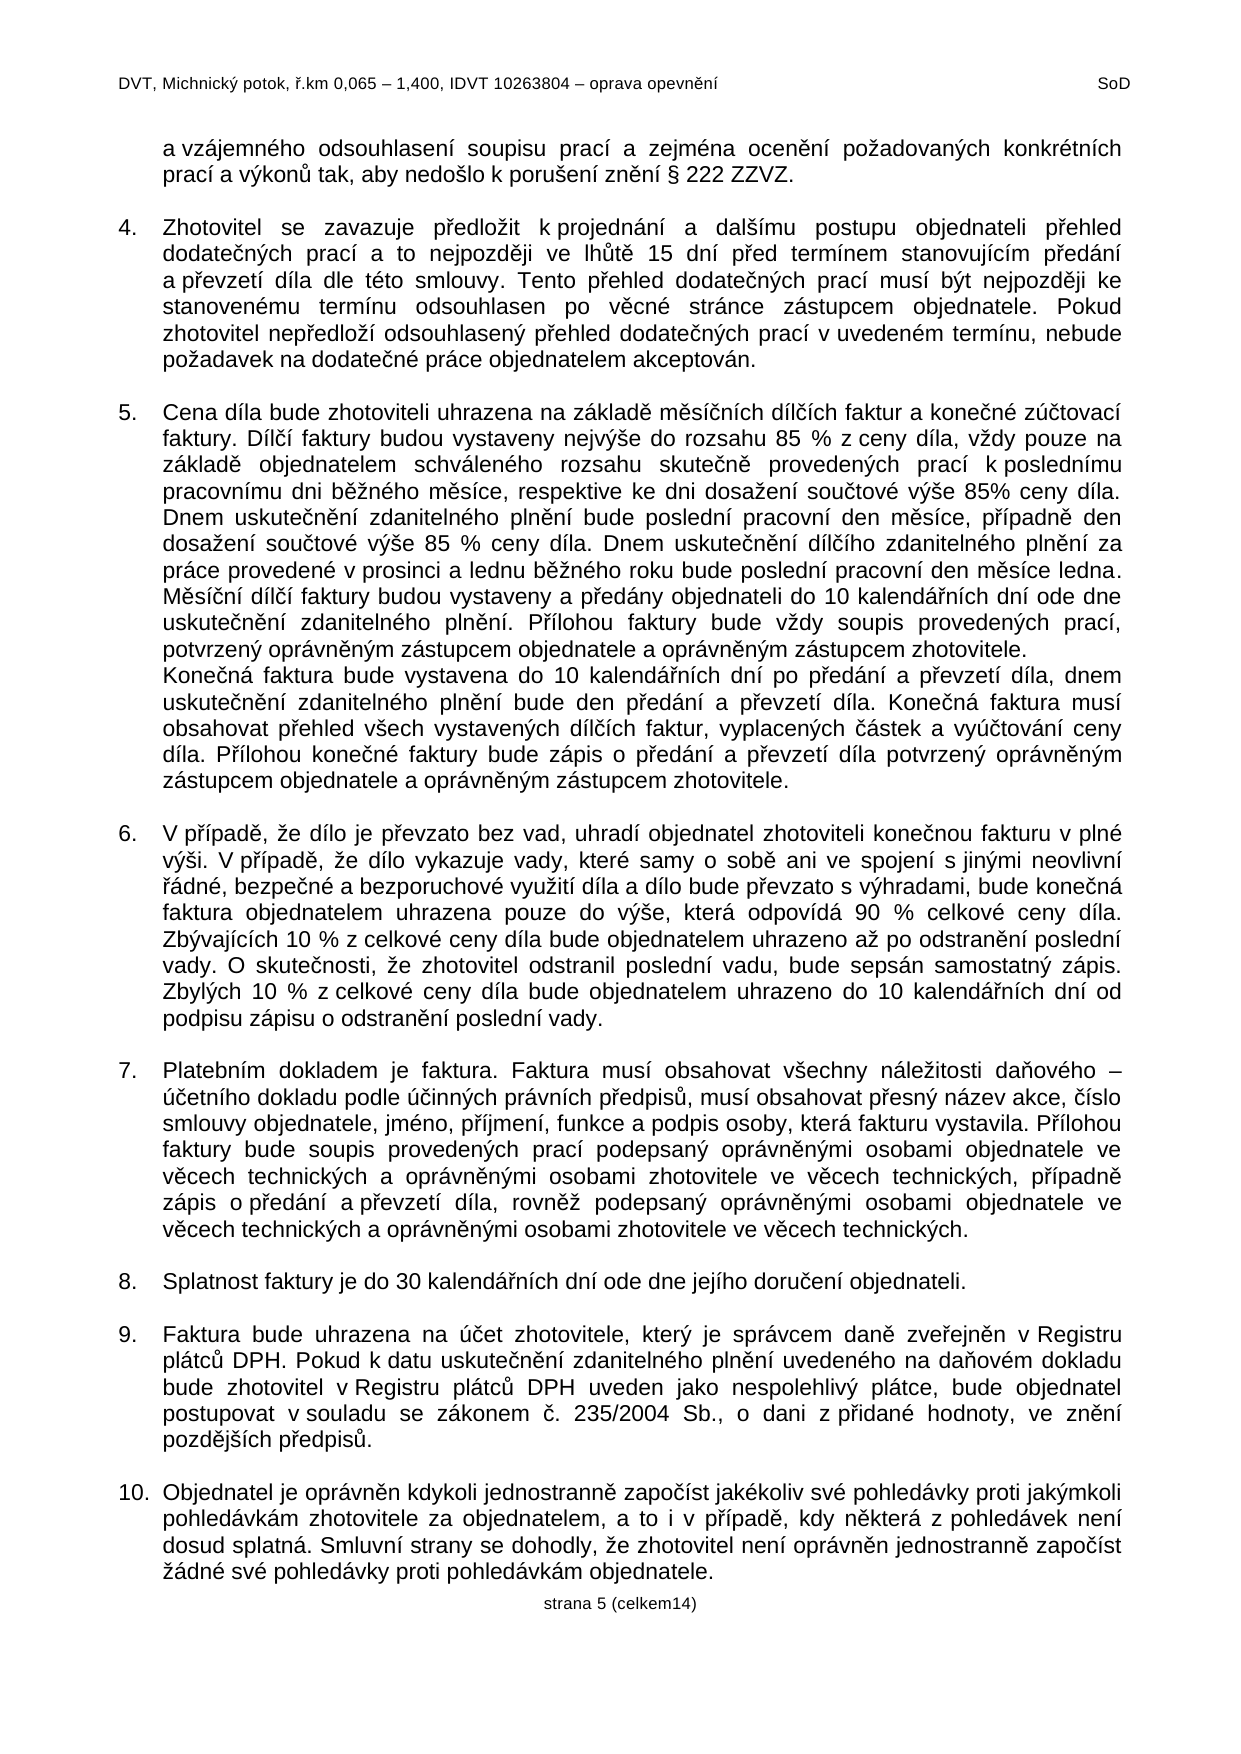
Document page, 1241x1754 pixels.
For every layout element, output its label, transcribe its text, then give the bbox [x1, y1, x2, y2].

text Cena díla bude zhotoviteli uhrazena na základě měsíčních dílčích faktur a konečné zúčtovací faktury. Dílčí faktury budou vystaveny nejvýše do rozsahu 85 % z ceny díla, vždy pouze na základě objednatelem schváleného rozsahu skutečně provedených prací k poslednímu pracovnímu dni běžného měsíce, respektive ke dni dosažení součtové výše 85% ceny díla. Dnem uskutečnění zdanitelného plnění bude poslední pracovní den měsíce, případně den dosažení součtové výše 85 % ceny díla. Dnem uskutečnění dílčího zdanitelného plnění za práce provedené v prosinci a lednu běžného roku bude poslední pracovní den měsíce ledna. Měsíční dílčí faktury budou vystaveny a předány objednateli do 10 kalendářních dní ode dne uskutečnění zdanitelného plnění. Přílohou faktury bude vždy soupis provedených prací, potvrzený oprávněným zástupcem objednatele a oprávněným zástupcem zhotovitele. [118, 398, 1122, 662]
text Platebním dokladem je faktura. Faktura musí obsahovat všechny náležitosti daňového – účetního dokladu podle účinných právních předpisů, musí obsahovat přesný název akce, číslo smlouvy objednatele, jméno, příjmení, funkce a podpis osoby, která fakturu vystavila. Přílohou faktury bude soupis provedených prací podepsaný oprávněnými osobami objednatele ve věcech technických a oprávněnými osobami zhotovitele ve věcech technických, případně zápis o předání a převzetí díla, rovněž podepsaný oprávněnými osobami objednatele ve věcech technických a oprávněnými osobami zhotovitele ve věcech technických. [118, 1057, 1122, 1242]
text Konečná faktura bude vystavena do 10 kalendářních dní po předání a převzetí díla, dnem uskutečnění zdanitelného plnění bude den předání a převzetí díla. Konečná faktura musí obsahovat přehled všech vystavených dílčích faktur, vyplacených částek a vyúčtování ceny díla. Přílohou konečné faktury bude zápis o předání a převzetí díla potvrzený oprávněným zástupcem objednatele a oprávněným zástupcem zhotovitele. [162, 662, 1122, 794]
text V případě, že dílo je převzato bez vad, uhradí objednatel zhotoviteli konečnou fakturu v plné výši. V případě, že dílo vykazuje vady, které samy o sobě ani ve spojení s jinými neovlivní řádné, bezpečné a bezporuchové využití díla a dílo bude převzato s výhradami, bude konečná faktura objednatelem uhrazena pouze do výše, která odpovídá 90 % celkové ceny díla. Zbývajících 10 % z celkové ceny díla bude objednatelem uhrazeno až po odstranění poslední vady. O skutečnosti, že zhotovitel odstranil poslední vadu, bude sepsán samostatný zápis. Zbylých 10 % z celkové ceny díla bude objednatelem uhrazeno do 10 kalendářních dní od podpisu zápisu o odstranění poslední vady. [118, 820, 1122, 1031]
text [118, 135, 1122, 188]
text Objednatel je oprávněn kdykoli jednostranně započíst jakékoliv své pohledávky proti jakýmkoli pohledávkám zhotovitele za objednatelem, a to i v případě, kdy některá z pohledávek není dosud splatná. Smluvní strany se dohodly, že zhotovitel není oprávněn jednostranně započíst žádné své pohledávky proti pohledávkám objednatele. [118, 1479, 1122, 1584]
text Faktura bude uhrazena na účet zhotovitele, který je správcem daně zveřejněn v Registru plátců DPH. Pokud k datu uskutečnění zdanitelného plnění uvedeného na daňovém dokladu bude zhotovitel v Registru plátců DPH uveden jako nespolehlivý plátce, bude objednatel postupovat v souladu se zákonem č. 235/2004 Sb., o dani z přidané hodnoty, ve znění pozdějších předpisů. [118, 1321, 1122, 1453]
text Splatnost faktury je do 30 kalendářních dní ode dne jejího doručení objednateli. [118, 1268, 1122, 1294]
text Zhotovitel se zavazuje předložit k projednání a dalšímu postupu objednateli přehled dodatečných prací a to nejpozději ve lhůtě 15 dní před termínem stanovujícím předání a převzetí díla dle této smlouvy. Tento přehled dodatečných prací musí být nejpozději ke stanovenému termínu odsouhlasen po věcné stránce zástupcem objednatele. Pokud zhotovitel nepředloží odsouhlasený přehled dodatečných prací v uvedeném termínu, nebude požadavek na dodatečné práce objednatelem akceptován. [118, 214, 1122, 372]
